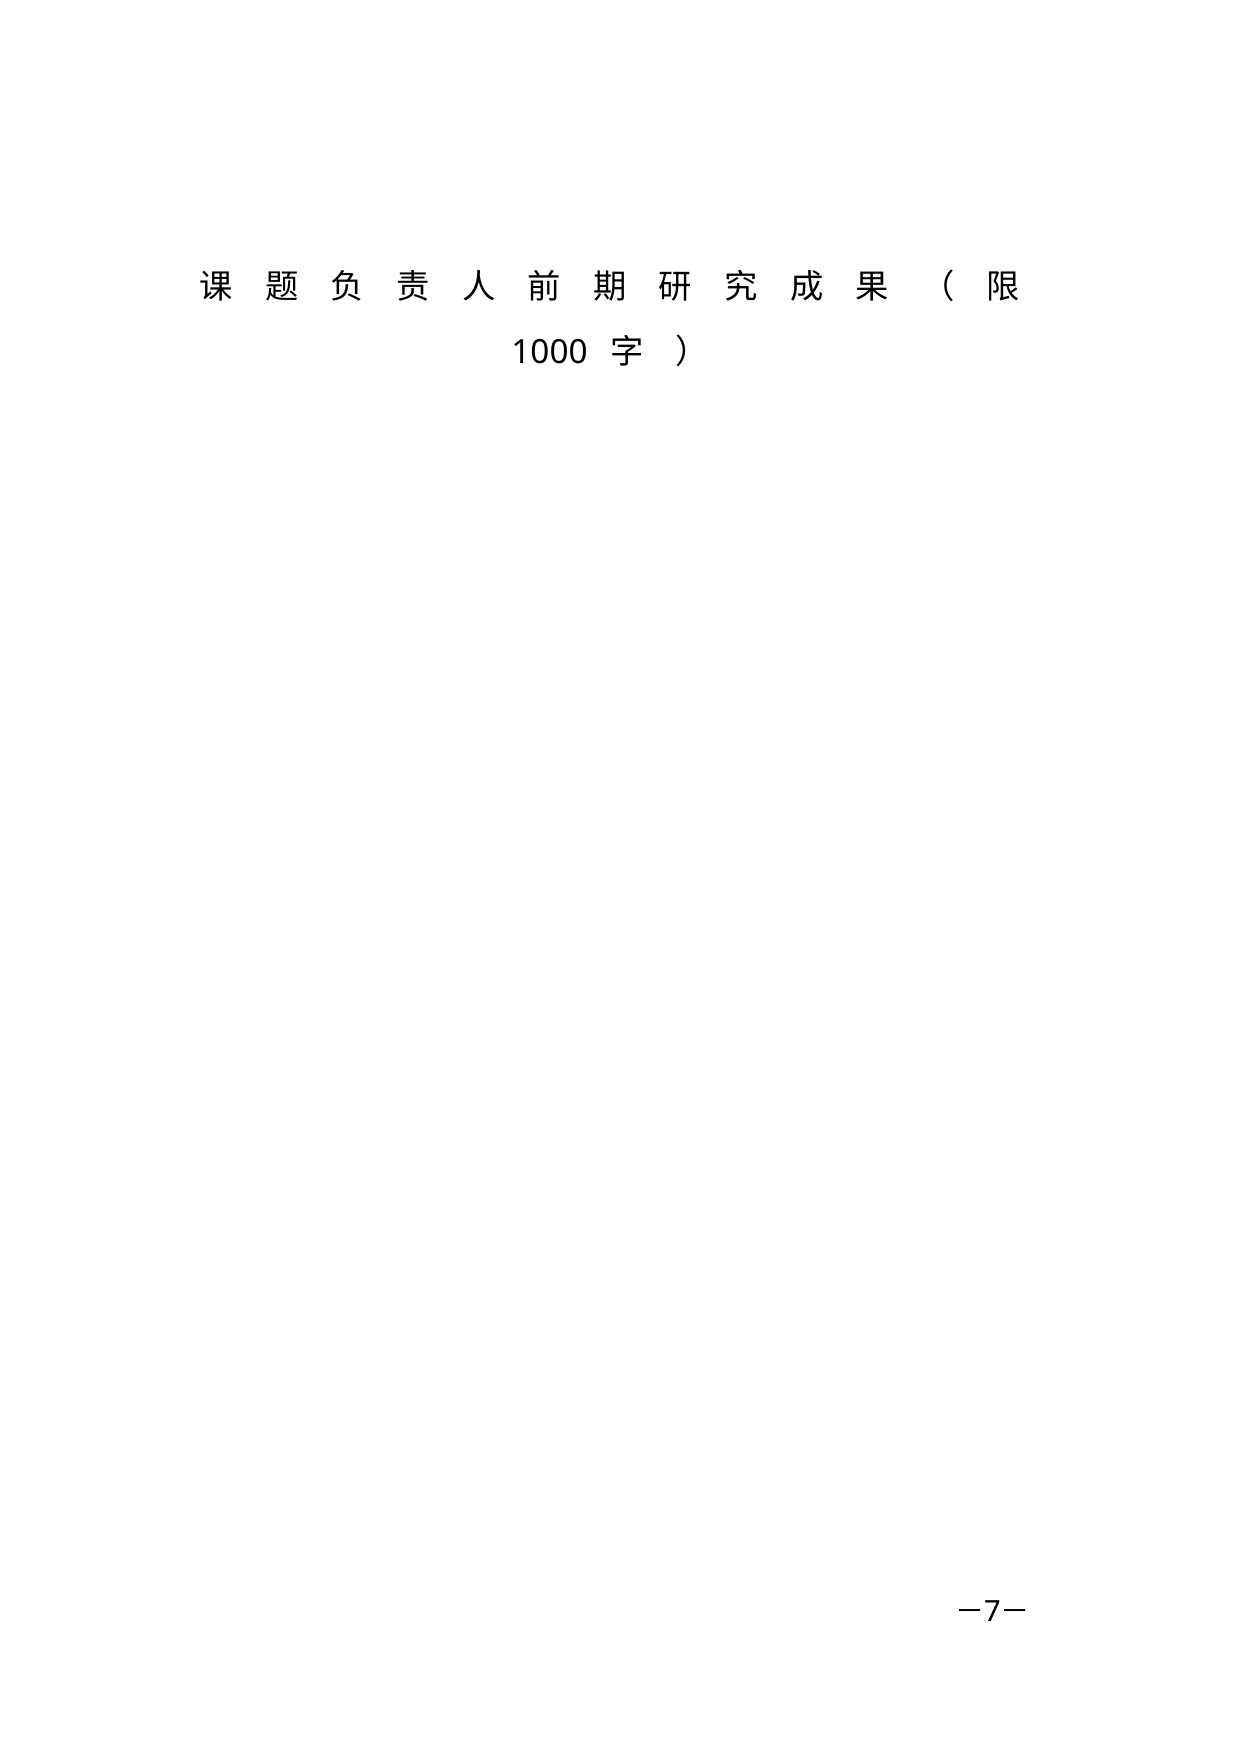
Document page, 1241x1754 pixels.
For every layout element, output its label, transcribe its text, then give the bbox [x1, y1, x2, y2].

text 课题负责人前期研究成果（限1000字） [167, 251, 1085, 381]
